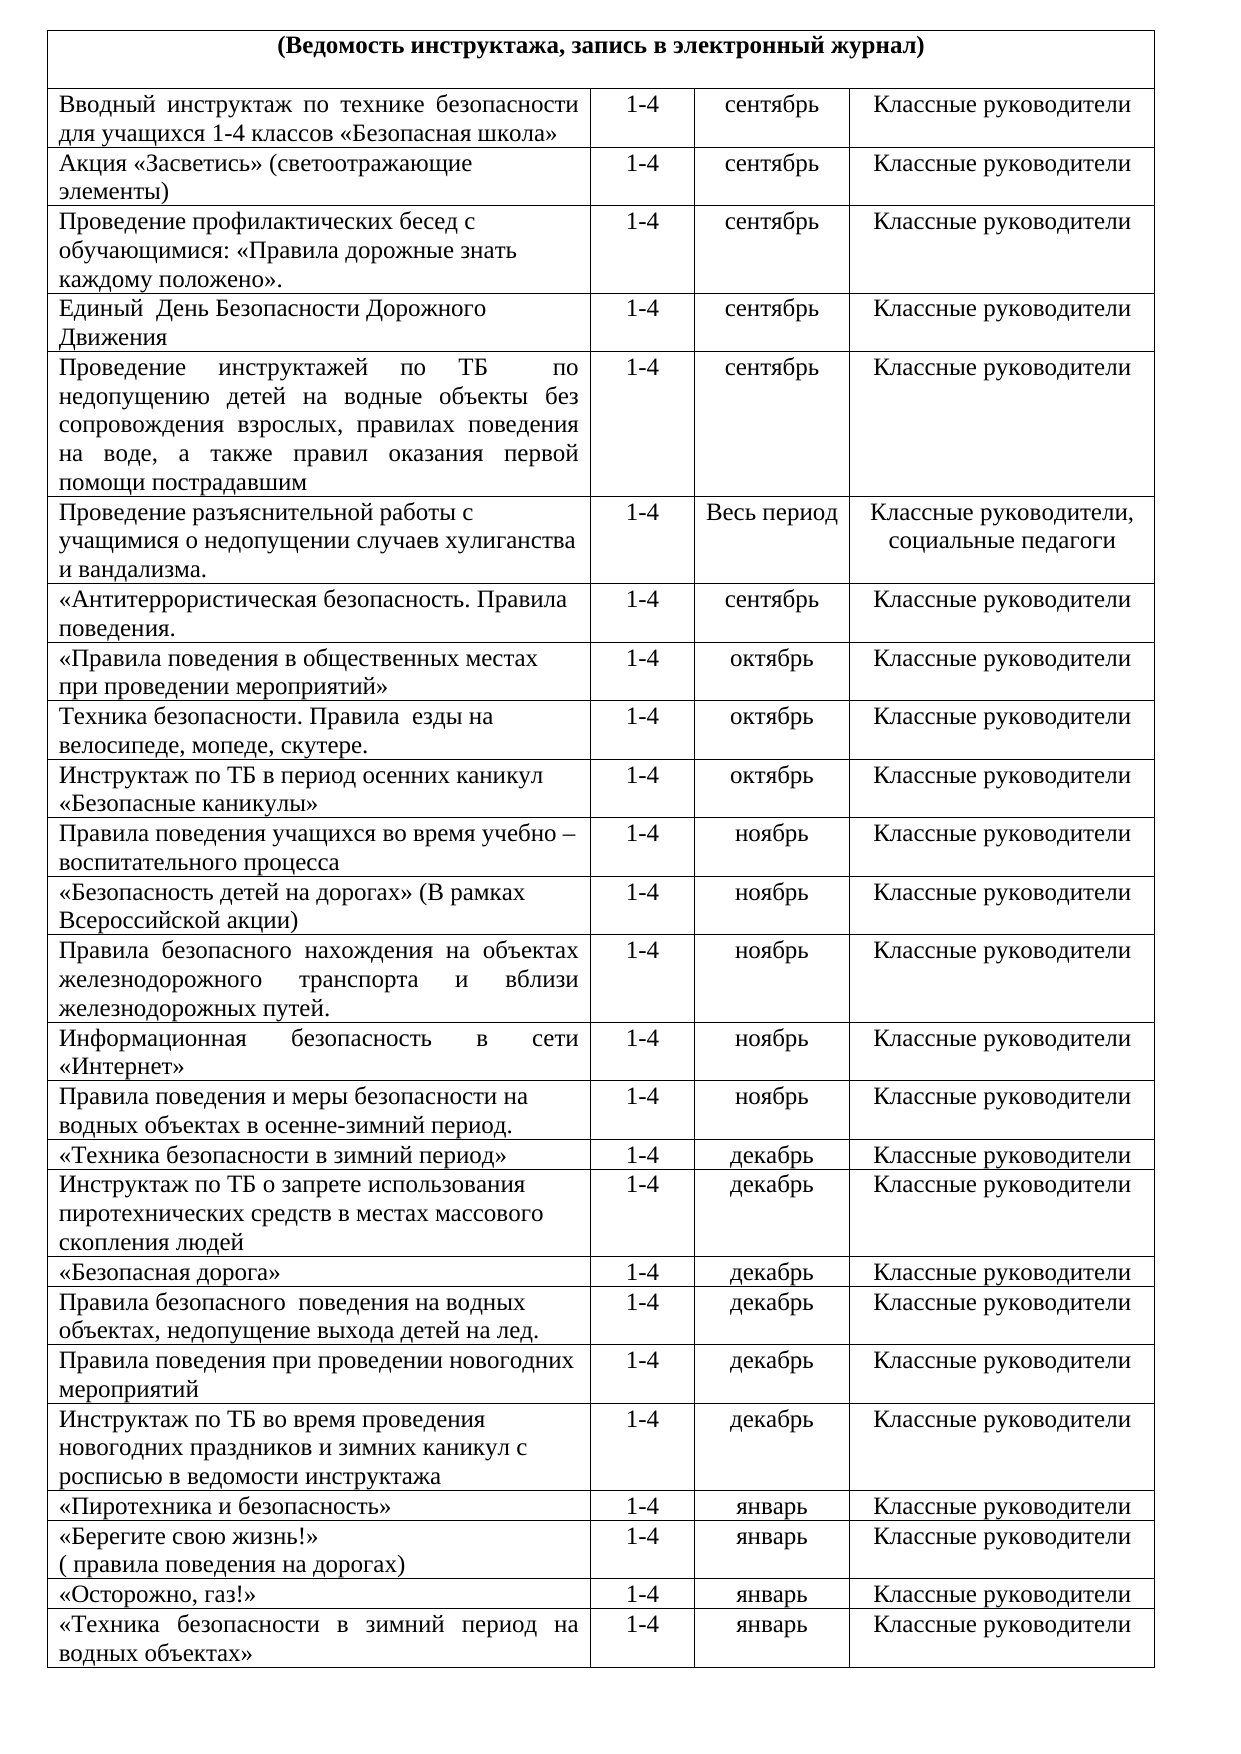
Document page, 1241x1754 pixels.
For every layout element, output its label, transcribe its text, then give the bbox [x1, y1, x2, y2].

table_cell Классные руководители [850, 1081, 1154, 1139]
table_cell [850, 1609, 1154, 1667]
table_cell 1-4 [591, 818, 694, 876]
table_cell «Пиротехника и безопасность» [48, 1491, 590, 1520]
table_cell Классные руководители [850, 1404, 1154, 1490]
table_cell Классные руководители [850, 294, 1154, 351]
table_cell Правила безопасного поведения на водных объектах, недопущение выхода детей на лед. [48, 1287, 590, 1344]
table_cell Классные руководители [850, 206, 1154, 292]
table_cell Акция «Засветись» (светоотражающие элементы) [48, 148, 590, 205]
table_cell октябрь [695, 760, 849, 817]
table_cell январь [695, 1579, 849, 1608]
table_cell ноябрь [695, 818, 849, 876]
table_cell ноябрь [695, 1081, 849, 1139]
table_cell сентябрь [695, 584, 849, 642]
table_cell октябрь [695, 701, 849, 759]
table_cell «Техника безопасности в зимний период» [48, 1140, 590, 1168]
table_cell 1-4 [591, 1609, 694, 1667]
table_cell 1-4 [591, 1140, 694, 1168]
table_cell 1-4 [591, 1023, 694, 1080]
table_cell ноябрь [695, 935, 849, 1022]
table_cell Правила поведения и меры безопасности на водных объектах в осенне-зимний период. [48, 1081, 590, 1139]
table_cell 1-4 [591, 1404, 694, 1490]
table_cell сентябрь [695, 89, 849, 147]
table_cell 1-4 [591, 1287, 694, 1344]
table_cell Единый День Безопасности Дорожного Движения [48, 294, 590, 351]
table_cell 1-4 [591, 89, 694, 147]
table_cell ноябрь [695, 877, 849, 934]
table_cell 1-4 [591, 1491, 694, 1520]
table_cell «Безопасность детей на дорогах» (В рамках Всероссийской акции) [48, 877, 590, 934]
table_cell ноябрь [695, 1023, 849, 1080]
table_cell 1-4 [591, 1521, 694, 1578]
table_cell «Осторожно, газ!» [48, 1579, 590, 1608]
table_cell Классные руководители [850, 877, 1154, 934]
table_cell 1-4 [591, 877, 694, 934]
table_cell декабрь [695, 1140, 849, 1168]
table_cell Классные руководители [850, 1579, 1154, 1608]
table_cell 1-4 [591, 643, 694, 700]
table_cell 1-4 [591, 584, 694, 642]
table_cell январь [695, 1609, 849, 1667]
table_cell Проведение инструктажей по ТБ по недопущению детей на водные объекты без сопровождения взрослых, правилах поведения на воде, а также правил оказания первой помощи пострадавшим [48, 352, 590, 496]
table_cell Техника безопасности. Правила езды на велосипеде, мопеде, скутере. [48, 701, 590, 759]
table_cell декабрь [695, 1257, 849, 1286]
table_cell декабрь [695, 1345, 849, 1403]
table_cell 1-4 [591, 1579, 694, 1608]
table_cell январь [695, 1491, 849, 1520]
table_cell Весь период [695, 497, 849, 583]
table_cell Правила поведения учащихся во время учебно – воспитательного процесса [48, 818, 590, 876]
table_cell 1-4 [591, 148, 694, 205]
table_cell «Безопасная дорога» [48, 1257, 590, 1286]
table_cell Классные руководители [850, 1257, 1154, 1286]
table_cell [48, 31, 1154, 88]
table_cell Классные руководители [850, 701, 1154, 759]
table_cell декабрь [695, 1287, 849, 1344]
table_cell 1-4 [591, 1170, 694, 1256]
table_cell 1-4 [591, 935, 694, 1022]
table_cell 1-4 [591, 701, 694, 759]
table_cell 1-4 [591, 760, 694, 817]
table_cell 1-4 [591, 1257, 694, 1286]
table_cell Классные руководители [850, 1023, 1154, 1080]
table_cell Классные руководители [850, 1521, 1154, 1578]
table_cell Проведение разъяснительной работы с учащимися о недопущении случаев хулиганства и вандализма. [48, 497, 590, 583]
table_cell Классные руководители [850, 643, 1154, 700]
table_cell январь [695, 1521, 849, 1578]
table_cell Классные руководители [850, 352, 1154, 496]
table_cell Проведение профилактических бесед с обучающимися: «Правила дорожные знать каждому положено». [48, 206, 590, 292]
table_cell Классные руководители [850, 1345, 1154, 1403]
table_cell 1-4 [591, 1081, 694, 1139]
table_cell Классные руководители [850, 818, 1154, 876]
table_cell Классные руководители [850, 584, 1154, 642]
table_cell сентябрь [695, 294, 849, 351]
table_cell октябрь [695, 643, 849, 700]
table_cell декабрь [695, 1170, 849, 1256]
table_cell сентябрь [695, 352, 849, 496]
table_cell Вводный инструктаж по технике безопасности для учащихся 1-4 классов «Безопасная школа» [48, 89, 590, 147]
table_cell Классные руководители [850, 148, 1154, 205]
table_cell Классные руководители [850, 760, 1154, 817]
table_cell «Берегите свою жизнь!» ( правила поведения на дорогах) [48, 1521, 590, 1578]
table_cell Классные руководители, социальные педагоги [850, 497, 1154, 583]
table_cell Классные руководители [850, 1170, 1154, 1256]
table_cell сентябрь [695, 148, 849, 205]
table_cell «Антитеррористическая безопасность. Правила поведения. [48, 584, 590, 642]
table_cell Классные руководители [850, 1491, 1154, 1520]
table_cell Правила безопасного нахождения на объектах железнодорожного транспорта и вблизи железнодорожных путей. [48, 935, 590, 1022]
table_cell сентябрь [695, 206, 849, 292]
table_cell Инструктаж по ТБ во время проведения новогодних праздников и зимних каникул с росписью в ведомости инструктажа [48, 1404, 590, 1490]
table_cell Инструктаж по ТБ о запрете использования пиротехнических средств в местах массового скопления людей [48, 1170, 590, 1256]
table_cell Правила поведения при проведении новогодних мероприятий [48, 1345, 590, 1403]
table_cell Классные руководители [850, 1140, 1154, 1168]
table_cell 1-4 [591, 497, 694, 583]
table_cell Информационная безопасность в сети «Интернет» [48, 1023, 590, 1080]
table_cell 1-4 [591, 1345, 694, 1403]
table_cell 1-4 [591, 206, 694, 292]
table_cell «Техника безопасности в зимний период на водных объектах» [48, 1609, 590, 1667]
table_cell декабрь [695, 1404, 849, 1490]
table_cell 1-4 [591, 294, 694, 351]
table_cell Классные руководители [850, 1287, 1154, 1344]
table_cell Классные руководители [850, 89, 1154, 147]
table_cell 1-4 [591, 352, 694, 496]
table_cell Классные руководители [850, 935, 1154, 1022]
table_cell «Правила поведения в общественных местах при проведении мероприятий» [48, 643, 590, 700]
table_cell Инструктаж по ТБ в период осенних каникул «Безопасные каникулы» [48, 760, 590, 817]
